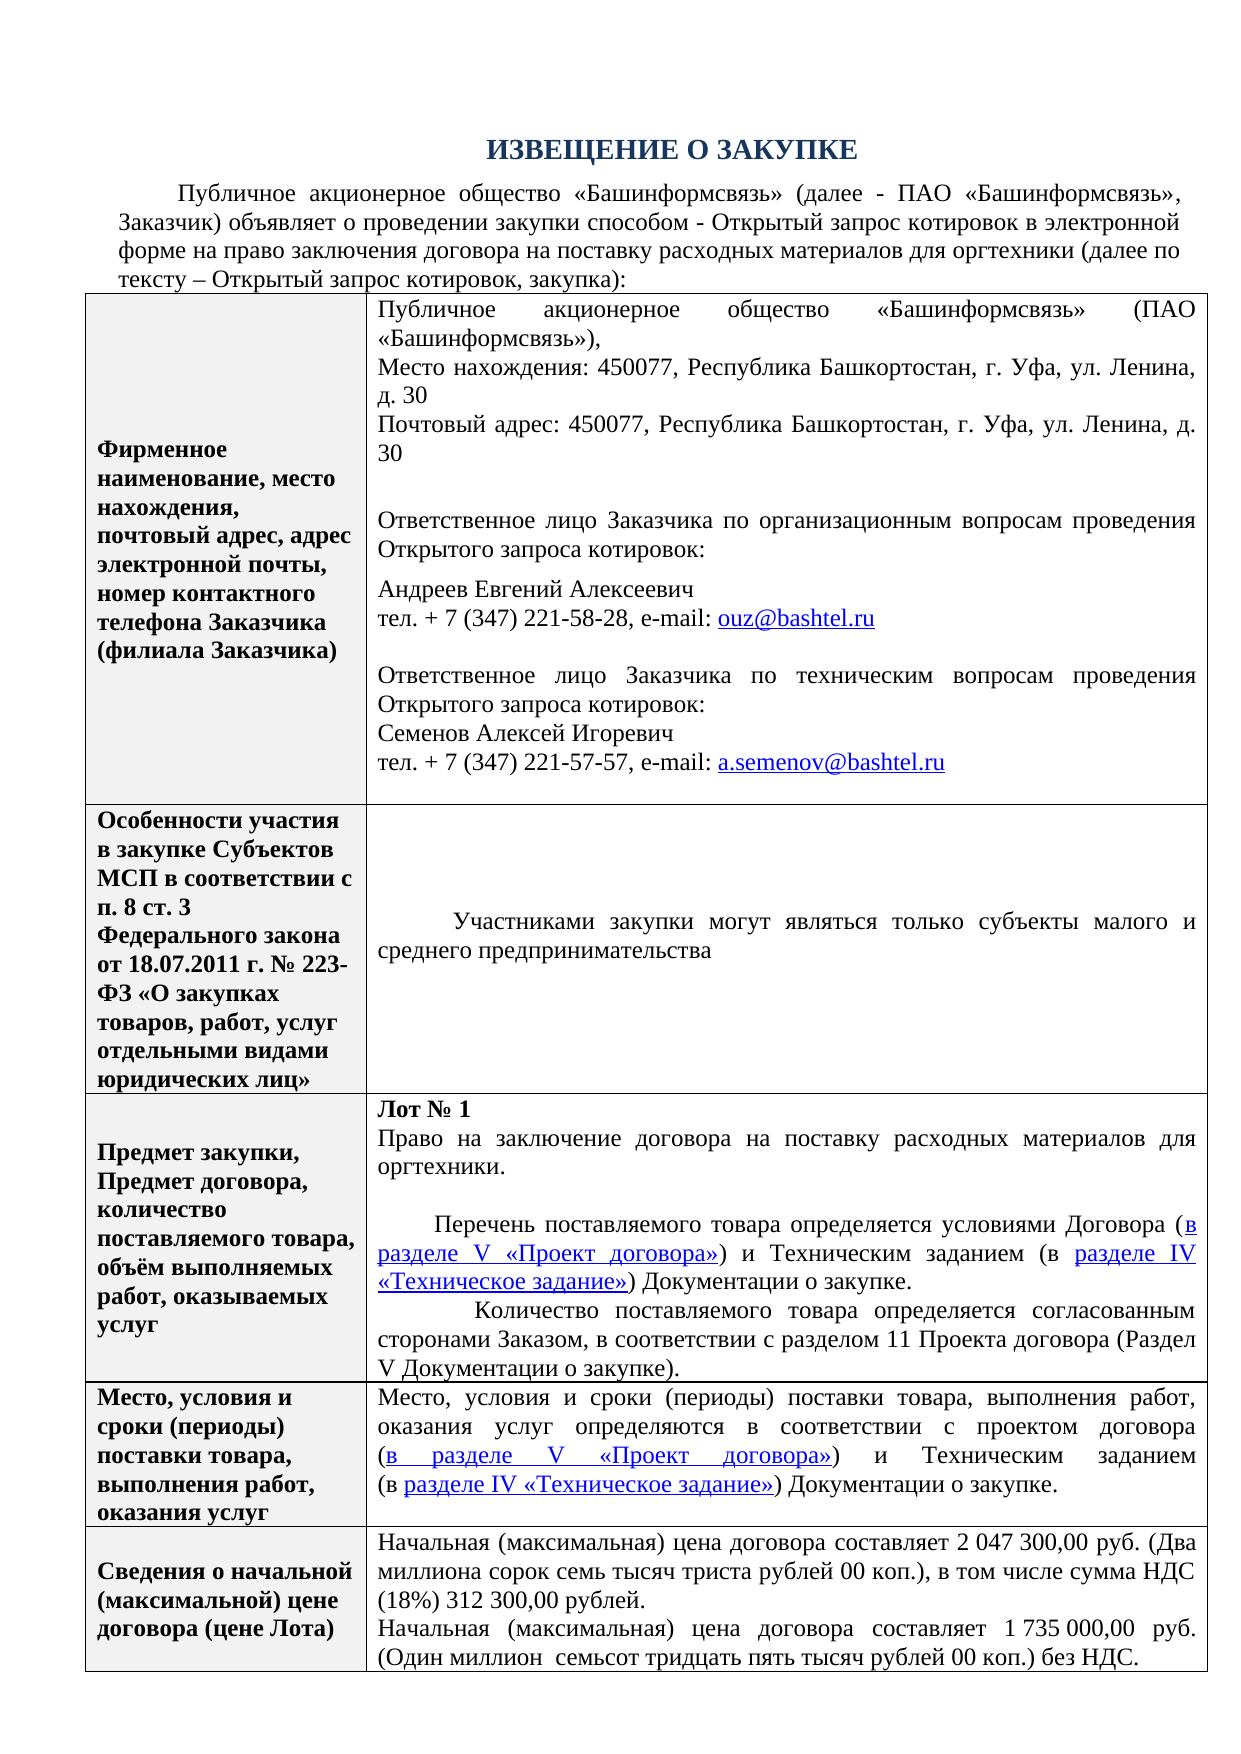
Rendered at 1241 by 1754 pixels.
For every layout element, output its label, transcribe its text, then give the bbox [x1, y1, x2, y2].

table_cell Сведения о начальной (максимальной) цене договора (цене Лота) [86, 1527, 366, 1671]
table_header Публичное акционерное общество «Башинформсвязь» (ПАО «Башинформсвязь»), Место нахождения: 450077, Республика Башкортостан, г. Уфа, ул. Ленина, д. 30 Почтовый адрес: 450077, Республика Башкортостан, г. Уфа, ул. Ленина, д. 30 Ответственное лицо Заказчика по организационным вопросам проведения Открытого запроса котировок: Андреев Евгений Алексеевич тел. + 7 (347) 221-58-28, e-mail: ouz@bashtel.ru Ответственное лицо Заказчика по техническим вопросам проведения Открытого запроса котировок: Семенов Алексей Игоревич тел. + 7 (347) 221-57-57, e-mail: a.semenov@bashtel.ru [367, 294, 1207, 804]
table_cell Предмет закупки, Предмет договора, количество поставляемого товара, объём выполняемых работ, оказываемых услуг [86, 1094, 366, 1381]
text Публичное акционерное общество «Башинформсвязь» (далее - ПАО «Башинформсвязь», Заказчик) объявляет о проведении закупки способом - Открытый запрос котировок в электронной форме на право заключения договора на поставку расходных материалов для оргтехники (далее по тексту – Открытый запрос котировок, закупка): [118, 178, 1181, 293]
table_header Фирменное наименование, место нахождения, почтовый адрес, адрес электронной почты, номер контактного телефона Заказчика (филиала Заказчика) [86, 294, 366, 804]
table_cell Участниками закупки могут являться только субъекты малого и среднего предпринимательства [367, 805, 1207, 1093]
table_cell Начальная (максимальная) цена договора составляет 2 047 300,00 руб. (Два миллиона сорок семь тысяч триста рублей 00 коп.), в том числе сумма НДС (18%) 312 300,00 рублей. Начальная (максимальная) цена договора составляет 1 735 000,00 руб. (Один миллион семьсот тридцать пять тысяч рублей 00 коп.) без НДС. [367, 1527, 1207, 1671]
table_cell Особенности участия в закупке Субъектов МСП в соответствии с п. 8 ст. 3 Федерального закона от 18.07.2011 г. № 223-ФЗ «О закупках товаров, работ, услуг отдельными видами юридических лиц» [86, 805, 366, 1093]
table_cell Место, условия и сроки (периоды) поставки товара, выполнения работ, оказания услуг [86, 1383, 366, 1526]
subtitle ИЗВЕЩЕНИЕ О ЗАКУПКЕ [163, 132, 1181, 166]
table_cell Место, условия и сроки (периоды) поставки товара, выполнения работ, оказания услуг определяются в соответствии с проектом договора (в разделе V «Проект договора») и Техническим заданием (в разделе IV «Техническое задание») Документации о закупке. [367, 1383, 1207, 1526]
table_cell Лот № 1 Право на заключение договора на поставку расходных материалов для оргтехники. Перечень поставляемого товара определяется условиями Договора (в разделе V «Проект договора») и Техническим заданием (в разделе IV «Техническое задание») Документации о закупке. Количество поставляемого товара определяется согласованным сторонами Заказом, в соответствии с разделом 11 Проекта договора (Раздел V Документации о закупке). [367, 1094, 1207, 1381]
